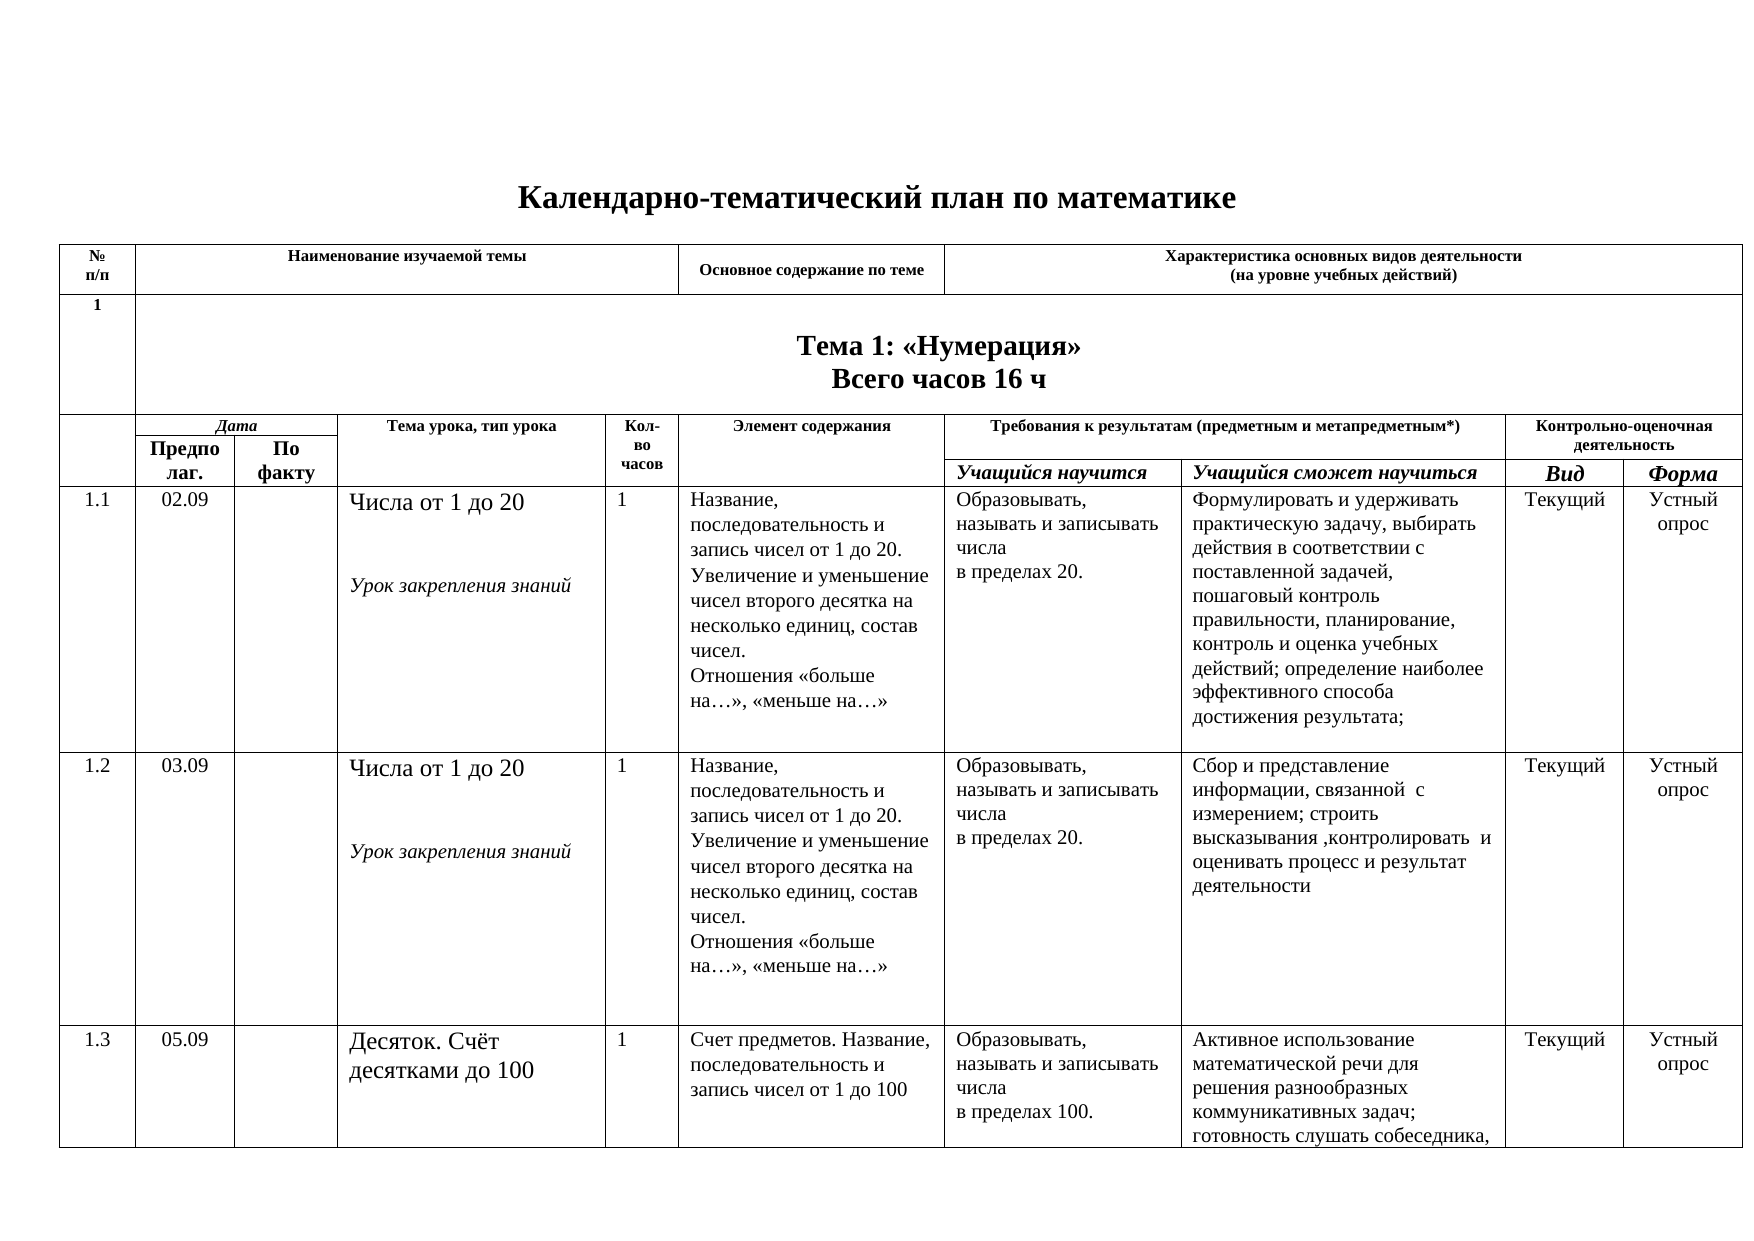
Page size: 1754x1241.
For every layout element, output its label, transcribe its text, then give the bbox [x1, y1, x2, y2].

table_cell Тема 1: «Нумерация» Всего часов 16 ч [136, 295, 1742, 414]
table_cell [945, 1026, 1181, 1147]
table_cell 03.09 [136, 753, 234, 1025]
table_header Характеристика основных видов деятельности (на уровне учебных действий) [945, 245, 1742, 293]
table_cell 05.09 [136, 1026, 234, 1147]
table_cell Учащийся научится [945, 460, 1181, 486]
table_cell 1 [606, 1026, 678, 1147]
table_cell Образовывать, называть и записывать числа в пределах 20. [945, 487, 1181, 752]
text Календарно-тематический план по математике [89, 177, 1665, 216]
table_cell [60, 415, 135, 486]
table_cell Числа от 1 до 20 Урок закрепления знаний [338, 487, 605, 752]
table_cell [235, 487, 337, 752]
table_cell Формулировать и удерживать практическую задачу, выбирать действия в соответствии с поставленной задачей, пошаговый контроль правильности, планирование, контроль и оценка учебных действий; определение наиболее эффективного способа достижения результата; [1182, 487, 1505, 752]
table_cell 1.2 [60, 753, 135, 1025]
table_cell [1182, 1026, 1505, 1147]
table_cell 1 [606, 753, 678, 1025]
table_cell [679, 1026, 944, 1147]
table_cell Учащийся сможет научиться [1182, 460, 1505, 486]
table_cell Название, последовательность и запись чисел от 1 до 20. Увеличение и уменьшение чисел второго десятка на несколько единиц, состав чисел. Отношения «больше на…», «меньше на…» [679, 753, 944, 1025]
table_cell Требования к результатам (предметным и метапредметным*) [945, 415, 1505, 458]
table_cell Текущий [1506, 1026, 1623, 1147]
table_cell Элемент содержания [679, 415, 944, 486]
table_cell 1 [606, 487, 678, 752]
table_cell Текущий [1506, 487, 1623, 752]
table_cell Вид [1506, 460, 1623, 486]
table_cell Дата [136, 415, 337, 434]
table_cell Тема урока, тип урока [338, 415, 605, 486]
table_cell Сбор и представление информации, связанной с измерением; строить высказывания ,контролировать и оценивать процесс и результат деятельности [1182, 753, 1505, 1025]
table_header Наименование изучаемой темы [136, 245, 678, 293]
table_cell Форма [1624, 460, 1742, 486]
table_cell 02.09 [136, 487, 234, 752]
table_cell Устный опрос [1624, 1026, 1742, 1147]
table_cell Название, последовательность и запись чисел от 1 до 20. Увеличение и уменьшение чисел второго десятка на несколько единиц, состав чисел. Отношения «больше на…», «меньше на…» [679, 487, 944, 752]
table_cell 1 [60, 295, 135, 414]
table_cell [235, 1026, 337, 1147]
table_header Основное содержание по теме [679, 245, 944, 293]
table_cell Текущий [1506, 753, 1623, 1025]
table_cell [338, 1026, 605, 1147]
table_cell По факту [235, 436, 337, 486]
table_cell 1.1 [60, 487, 135, 752]
table_cell Кол-во часов [606, 415, 678, 486]
table_cell Контрольно-оценочная деятельность [1506, 415, 1742, 458]
table_cell Числа от 1 до 20 Урок закрепления знаний [338, 753, 605, 1025]
table_cell Образовывать, называть и записывать числа в пределах 20. [945, 753, 1181, 1025]
table_cell Устный опрос [1624, 487, 1742, 752]
table_header № п/п [60, 245, 135, 293]
table_cell [235, 753, 337, 1025]
table_cell Предполаг. [136, 436, 234, 486]
table_cell Устный опрос [1624, 753, 1742, 1025]
table_cell 1.3 [60, 1026, 135, 1147]
